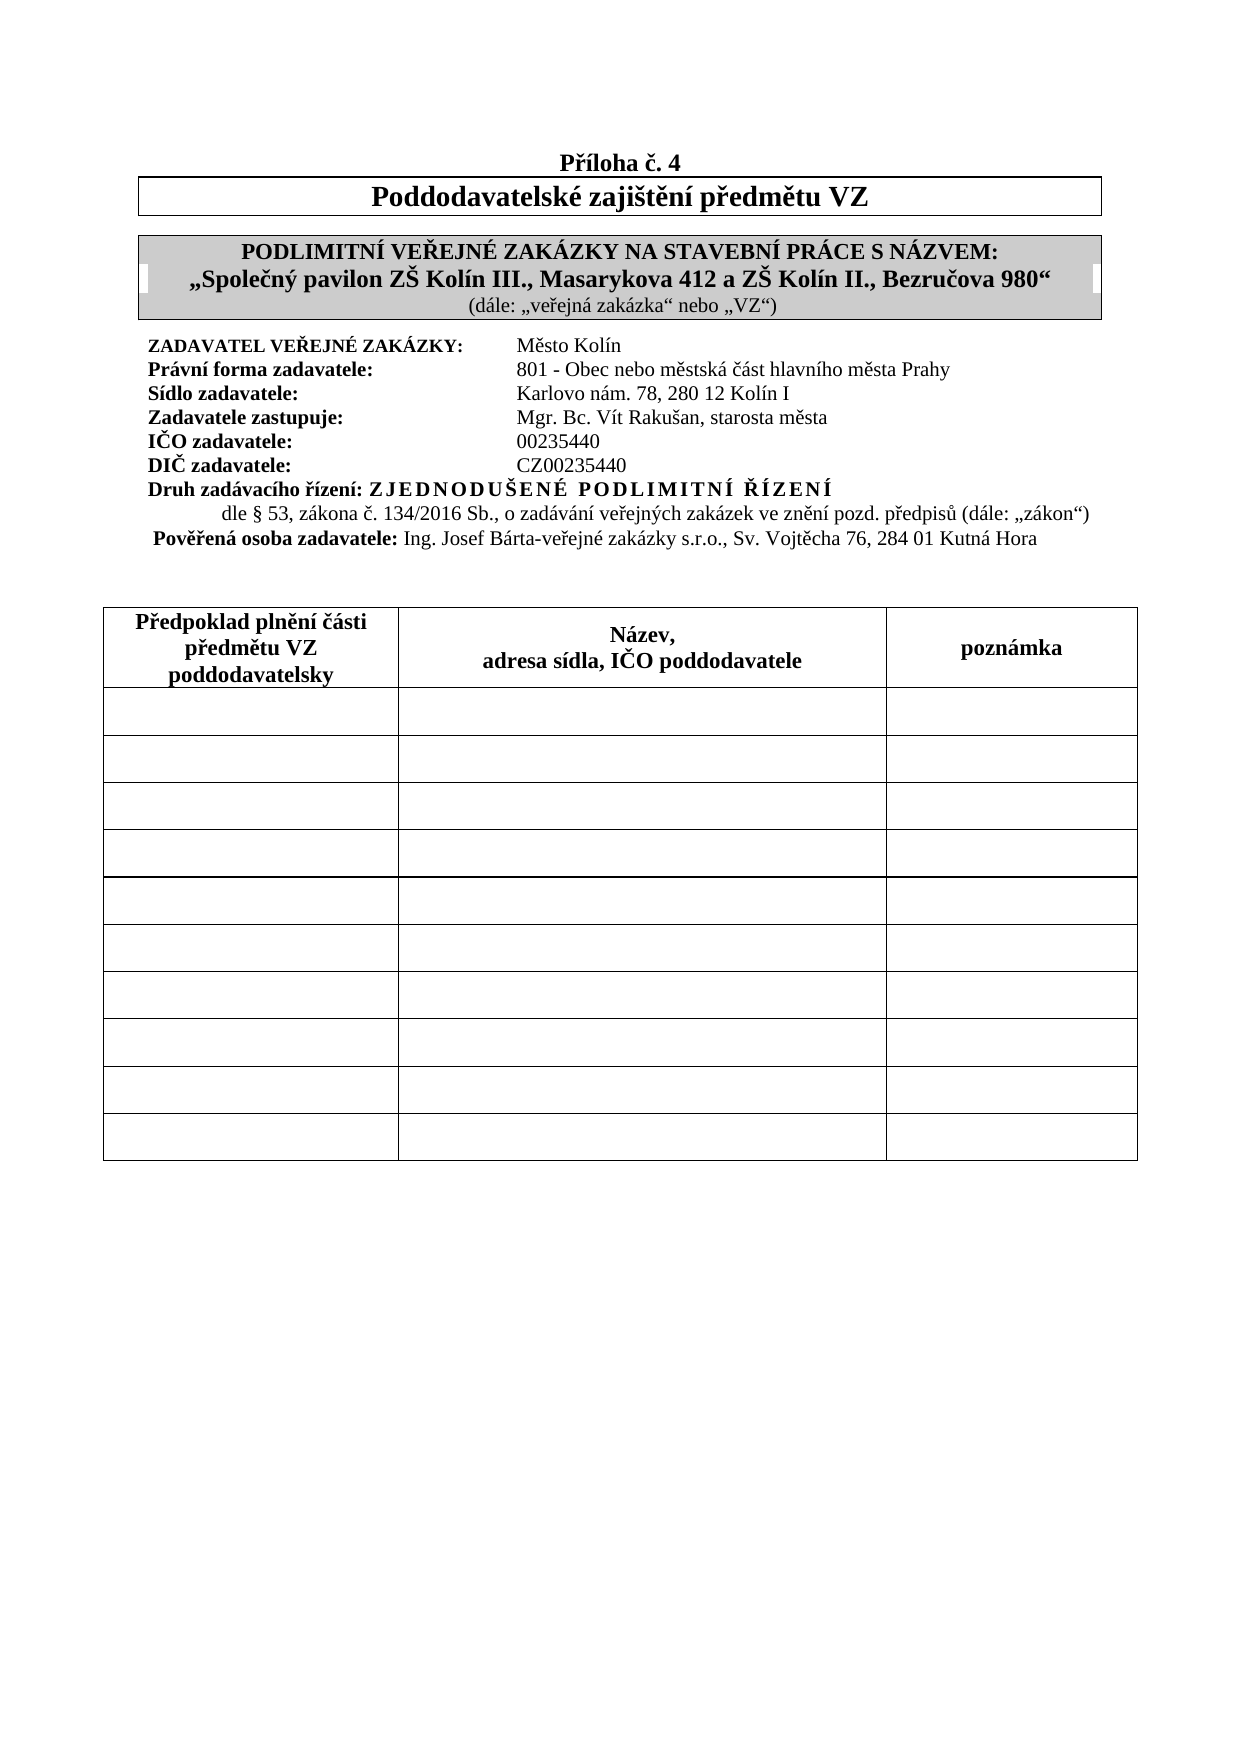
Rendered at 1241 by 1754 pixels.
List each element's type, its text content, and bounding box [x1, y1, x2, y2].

table_cell [887, 1019, 1137, 1066]
table_cell [887, 1114, 1137, 1160]
table_cell [399, 972, 886, 1018]
text PODLIMITNÍ VEŘEJNÉ ZAKÁZKY NA STAVEBNÍ PRÁCE S NÁZVEM: [139, 236, 1101, 264]
table_cell [104, 972, 398, 1018]
table_cell [399, 783, 886, 829]
table_cell [399, 830, 886, 876]
table_cell [399, 1114, 886, 1160]
table_cell [104, 1019, 398, 1066]
text Pověřená osoba zadavatele: Ing. Josef Bárta-veřejné zakázky s.r.o., Sv. Vojtěcha 76, 284 01 Kutná Hora [148, 525, 1093, 549]
table_cell [104, 878, 398, 924]
table_cell [399, 1067, 886, 1113]
table_cell [399, 1019, 886, 1066]
text Zadavatele zastupuje: Mgr. Bc. Vít Rakušan, starosta města [148, 405, 1093, 429]
table_cell [104, 783, 398, 829]
table_cell [104, 925, 398, 971]
text Právní forma zadavatele: 801 - Obec nebo městská část hlavního města Prahy [148, 357, 1093, 381]
table_cell [104, 736, 398, 782]
table_cell [399, 688, 886, 734]
table_cell [887, 1067, 1137, 1113]
table_cell [887, 688, 1137, 734]
table_cell [399, 736, 886, 782]
text Sídlo zadavatele: Karlovo nám. 78, 280 12 Kolín I [148, 381, 1093, 405]
text (dále: „veřejná zakázka“ nebo „VZ“) [139, 290, 1101, 319]
table_cell [887, 878, 1137, 924]
text dle § 53, zákona č. 134/2016 Sb., o zadávání veřejných zakázek ve znění pozd. předpisů (dále: „zákon“) [221, 501, 1093, 525]
text ZADAVATEL VEŘEJNÉ ZAKÁZKY: Město Kolín [148, 333, 1093, 357]
table_cell [887, 736, 1137, 782]
table_cell [887, 830, 1137, 876]
text IČO zadavatele: 00235440 [148, 429, 1093, 453]
text Příloha č. 4 [148, 148, 1093, 176]
text Poddodavatelské zajištění předmětu VZ [139, 178, 1101, 215]
table_cell [887, 783, 1137, 829]
table_header Název, adresa sídla, IČO poddodavatele [399, 608, 886, 687]
table_cell [887, 972, 1137, 1018]
table_cell [104, 830, 398, 876]
text Druh zadávacího řízení: ZJEDNODUŠENÉ PODLIMITNÍ ŘÍZENÍ [148, 477, 1093, 501]
table_cell [104, 688, 398, 734]
table_header poznámka [887, 608, 1137, 687]
table_header Předpoklad plnění části předmětu VZ poddodavatelsky [104, 608, 398, 687]
table_cell [399, 878, 886, 924]
table_cell [399, 925, 886, 971]
text „Společný pavilon ZŠ Kolín III., Masarykova 412 a ZŠ Kolín II., Bezručova 980“ [148, 264, 1093, 290]
table_cell [887, 925, 1137, 971]
table_cell [104, 1114, 398, 1160]
table_cell [104, 1067, 398, 1113]
text DIČ zadavatele: CZ00235440 [148, 453, 1093, 477]
